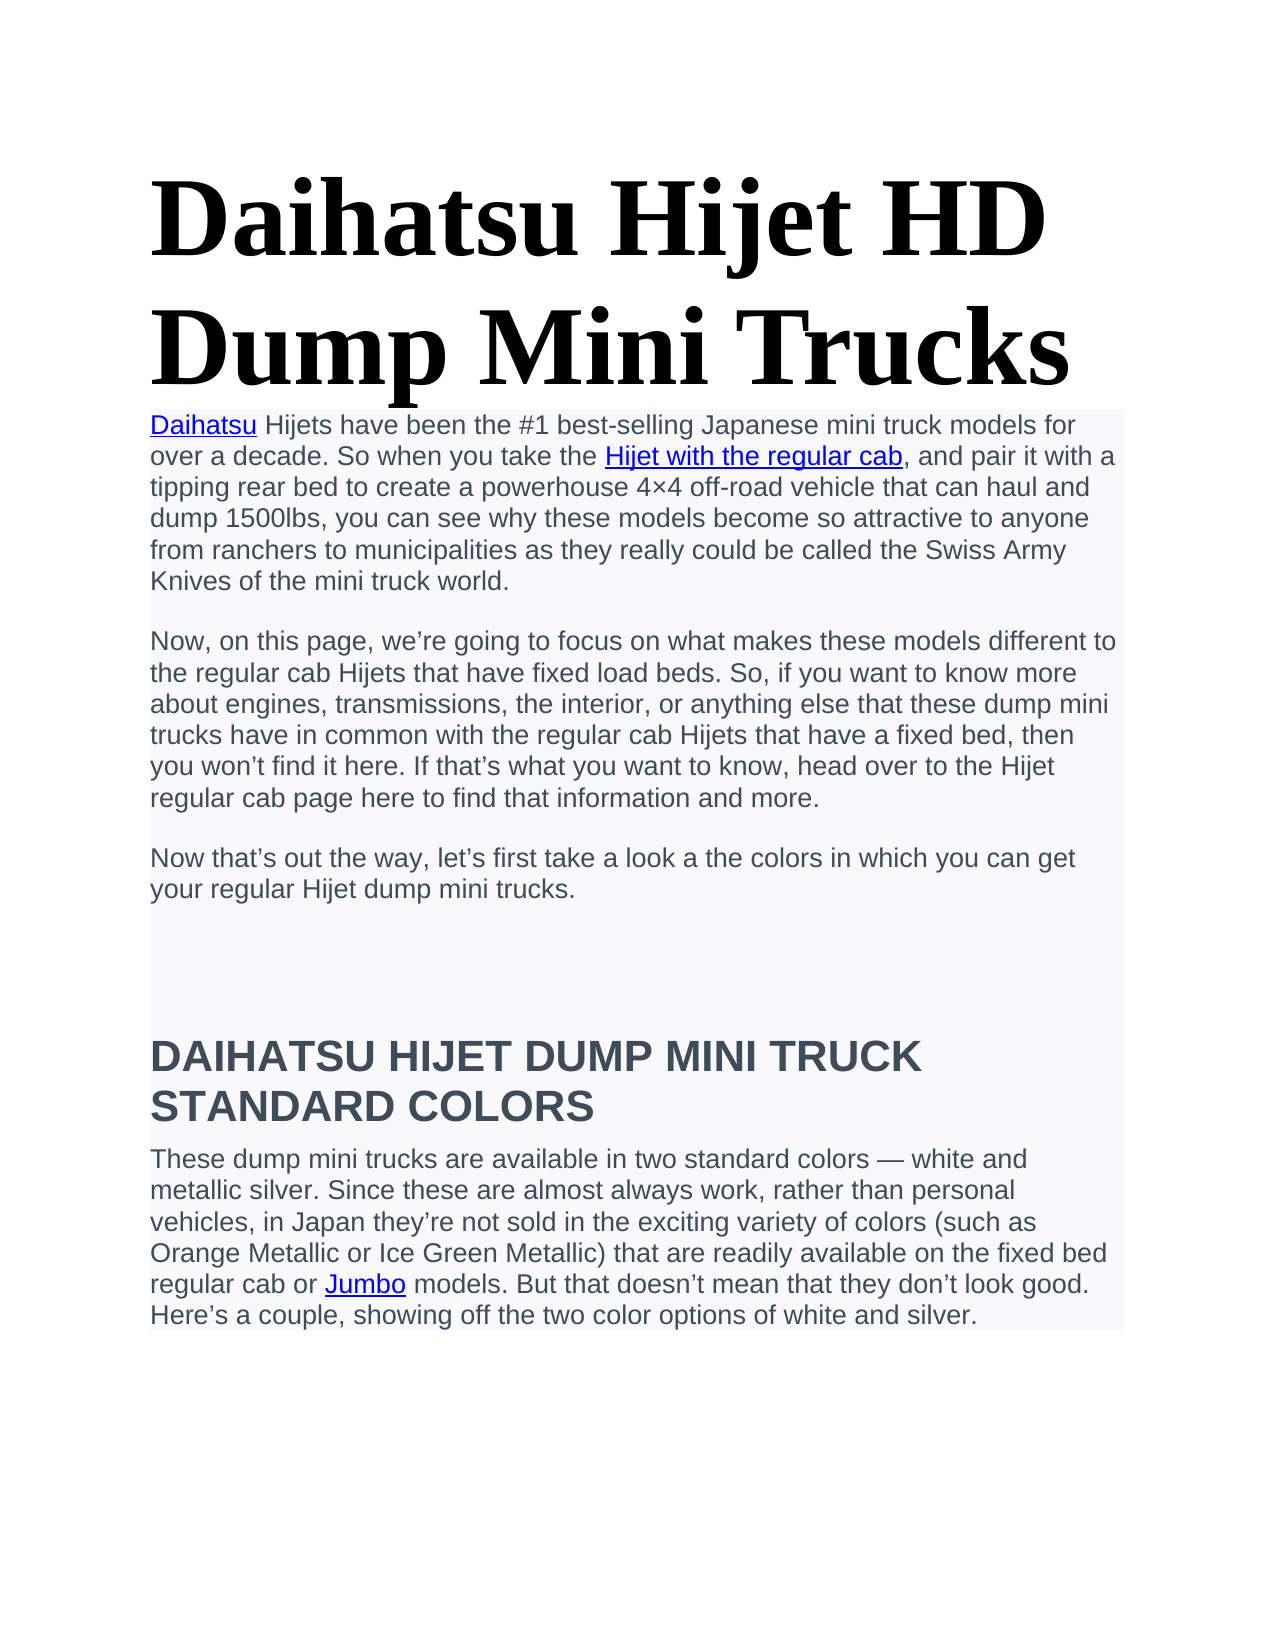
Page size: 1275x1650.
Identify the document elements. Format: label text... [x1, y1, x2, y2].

text Daihatsu Hijet HD Dump Mini Trucks [150, 150, 1125, 409]
text Now that’s out the way, let’s first take a look a the colors in which you can get your regular Hijet dump mini trucks. [150, 842, 1125, 904]
text Now, on this page, we’re going to focus on what makes these models different to the regular cab Hijets that have fixed load beds. So, if you want to know more about engines, transmissions, the interior, or anything else that these dump mini trucks have in common with the regular cab Hijets that have a fixed bed, then you won’t find it here. If that’s what you want to know, head over to the Hijet regular cab page here to find that information and more. [150, 625, 1125, 813]
text Daihatsu Hijets have been the #1 best-selling Japanese mini truck models for over a decade. So when you take the Hijet with the regular cab, and pair it with a tipping rear bed to create a powerhouse 4×4 off-road vehicle that can haul and dump 1500lbs, you can see why these models become so attractive to anyone from ranchers to municipalities as they really could be called the Swiss Army Knives of the mini truck world. [150, 409, 1125, 596]
text DAIHATSU HIJET DUMP MINI TRUCK STANDARD COLORS [150, 1030, 1125, 1131]
text These dump mini trucks are available in two standard colors — white and metallic silver. Since these are almost always work, rather than personal vehicles, in Japan they’re not sold in the exciting variety of colors (such as Orange Metallic or Ice Green Metallic) that are readily available on the fixed bed regular cab or Jumbo models. But that doesn’t mean that they don’t look good. Here’s a couple, showing off the two color options of white and silver. [150, 1143, 1125, 1331]
